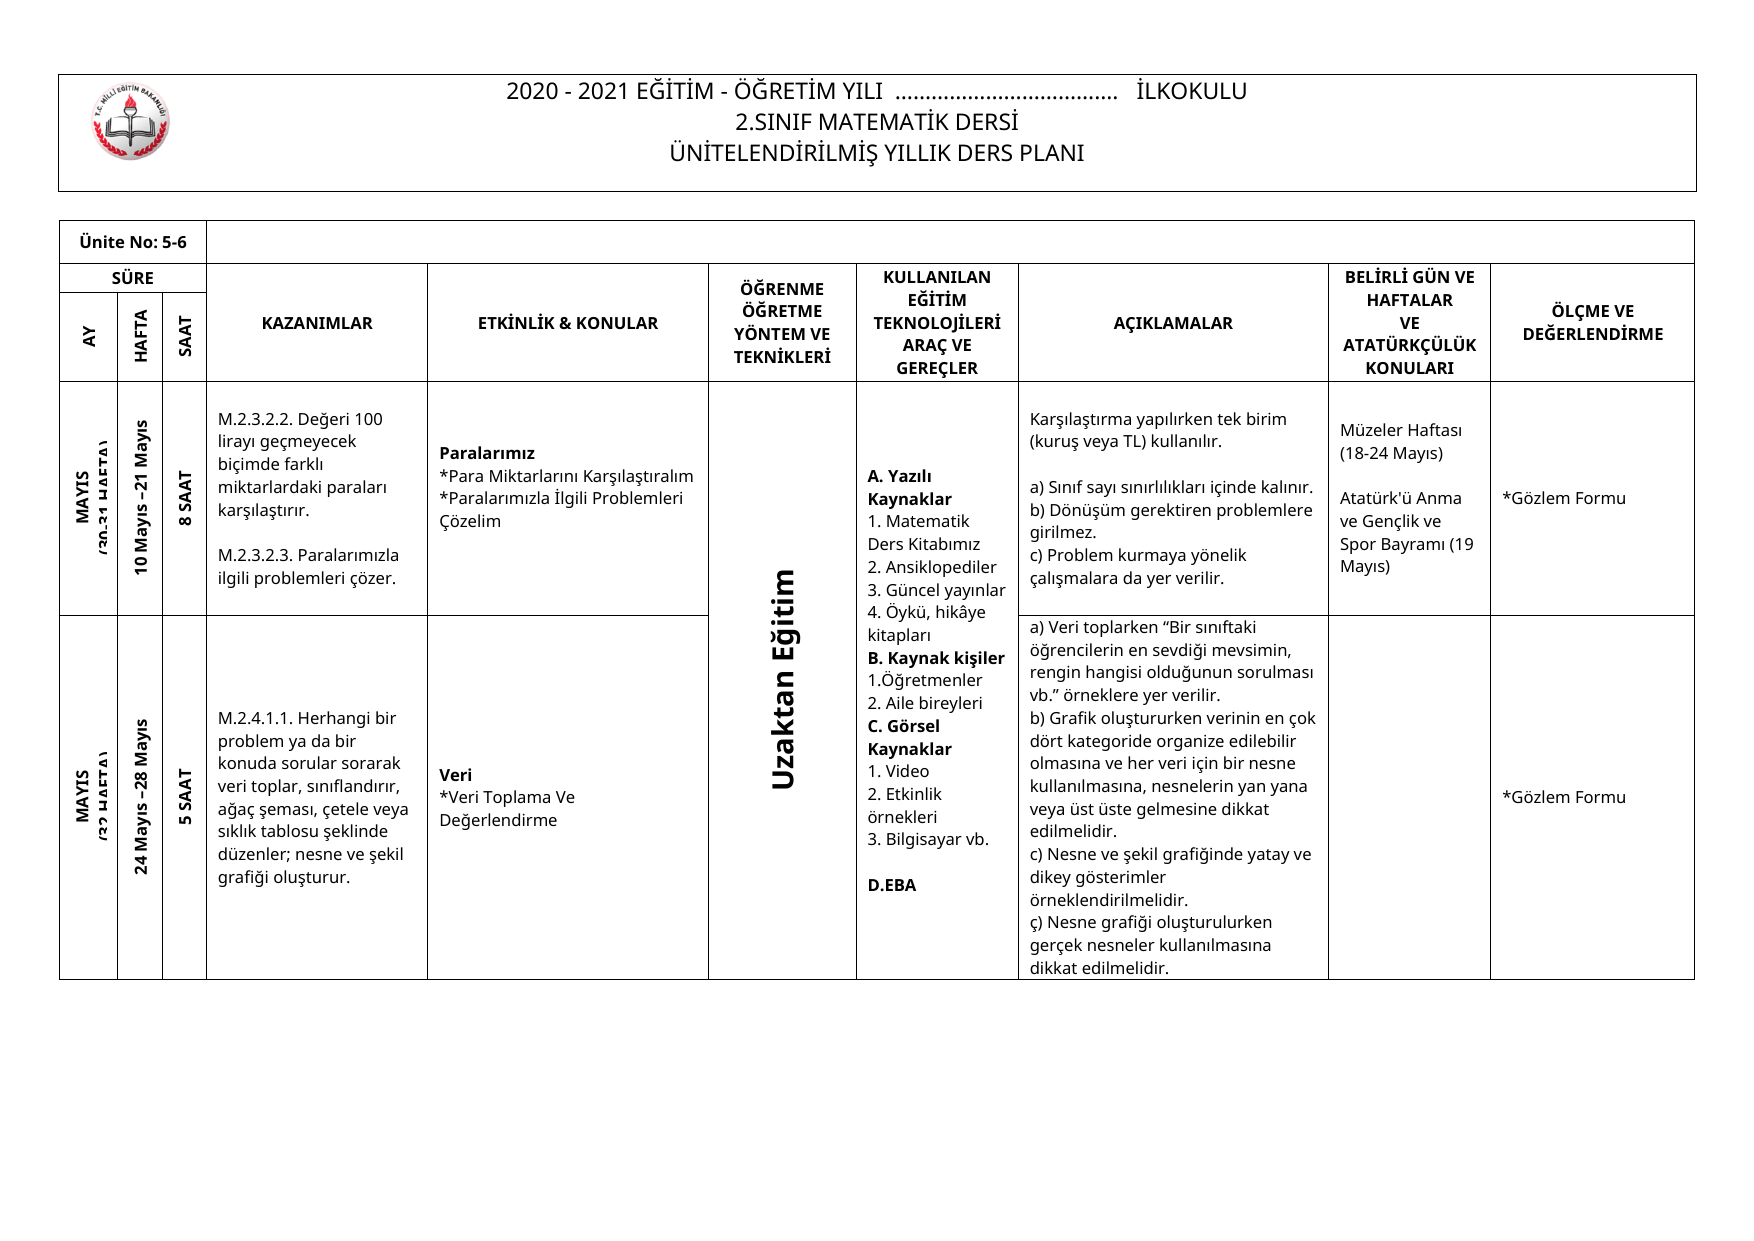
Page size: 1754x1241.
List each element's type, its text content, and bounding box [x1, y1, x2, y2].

table_cell SÜRE [60, 264, 206, 292]
table_cell AY [60, 293, 117, 381]
table_cell ÖĞRENME ÖĞRETME YÖNTEM VE TEKNİKLERİ [709, 264, 856, 381]
table_cell A. Yazılı Kaynaklar 1. Matematik Ders Kitabımız 2. Ansiklopediler 3. Güncel yayınlar 4. Öykü, hikâye kitapları B. Kaynak kişiler 1.Öğretmenler 2. Aile bireyleri C. Görsel Kaynaklar 1. Video 2. Etkinlik örnekleri 3. Bilgisayar vb. D.EBA [857, 382, 1018, 979]
table_cell KULLANILAN EĞİTİM TEKNOLOJİLERİ ARAÇ VE GEREÇLER [857, 264, 1018, 381]
table_cell AÇIKLAMALAR [1019, 264, 1328, 381]
table_cell Veri *Veri Toplama Ve Değerlendirme [428, 616, 708, 979]
table_header [207, 221, 1694, 263]
picture [85, 77, 175, 167]
table_cell M.2.3.2.2. Değeri 100 lirayı geçmeyecek biçimde farklı miktarlardaki paraları karşılaştırır. M.2.3.2.3. Paralarımızla ilgili problemleri çözer. [207, 382, 427, 614]
table_cell 10 Mayıs –21 Mayıs [118, 382, 162, 614]
table_cell [1329, 616, 1490, 979]
table_cell *Gözlem Formu [1491, 616, 1694, 979]
table_cell M.2.4.1.1. Herhangi bir problem ya da bir konuda sorular sorarak veri toplar, sınıflandırır, ağaç şeması, çetele veya sıklık tablosu şeklinde düzenler; nesne ve şekil grafiği oluşturur. [207, 616, 427, 979]
table_cell a) Veri toplarken “Bir sınıftaki öğrencilerin en sevdiği mevsimin, rengin hangisi olduğunun sorulması vb.” örneklere yer verilir. b) Grafik oluştururken verinin en çok dört kategoride organize edilebilir olmasına ve her veri için bir nesne kullanılmasına, nesnelerin yan yana veya üst üste gelmesine dikkat edilmelidir. c) Nesne ve şekil grafiğinde yatay ve dikey gösterimler örneklendirilmelidir. ç) Nesne grafiği oluşturulurken gerçek nesneler kullanılmasına dikkat edilmelidir. [1019, 616, 1328, 979]
table_cell ETKİNLİK & KONULAR [428, 264, 708, 381]
table_cell 8 SAAT [163, 382, 206, 614]
table_cell Paralarımız *Para Miktarlarını Karşılaştıralım *Paralarımızla İlgili Problemleri Çözelim [428, 382, 708, 614]
table_cell MAYIS (32.HAFTA) [60, 616, 117, 979]
table_cell Müzeler Haftası (18-24 Mayıs) Atatürk'ü Anma ve Gençlik ve Spor Bayramı (19 Mayıs) [1329, 382, 1490, 614]
table_cell 24 Mayıs –28 Mayıs [118, 616, 162, 979]
table_header Ünite No: 5-6 [60, 221, 206, 263]
table_cell Uzaktan Eğitim [709, 382, 856, 979]
table_cell MAYIS (30-31.HAFTA) [60, 382, 117, 614]
table_cell 5 SAAT [163, 616, 206, 979]
table_cell SAAT [163, 293, 206, 381]
table_cell KAZANIMLAR [207, 264, 427, 381]
table_cell Karşılaştırma yapılırken tek birim (kuruş veya TL) kullanılır. a) Sınıf sayı sınırlılıkları içinde kalınır. b) Dönüşüm gerektiren problemlere girilmez. c) Problem kurmaya yönelik çalışmalara da yer verilir. [1019, 382, 1328, 614]
table_cell *Gözlem Formu [1491, 382, 1694, 614]
table_cell BELİRLİ GÜN VE HAFTALAR VE ATATÜRKÇÜLÜK KONULARI [1329, 264, 1490, 381]
table_cell HAFTA [118, 293, 162, 381]
table_cell ÖLÇME VE DEĞERLENDİRME [1491, 264, 1694, 381]
